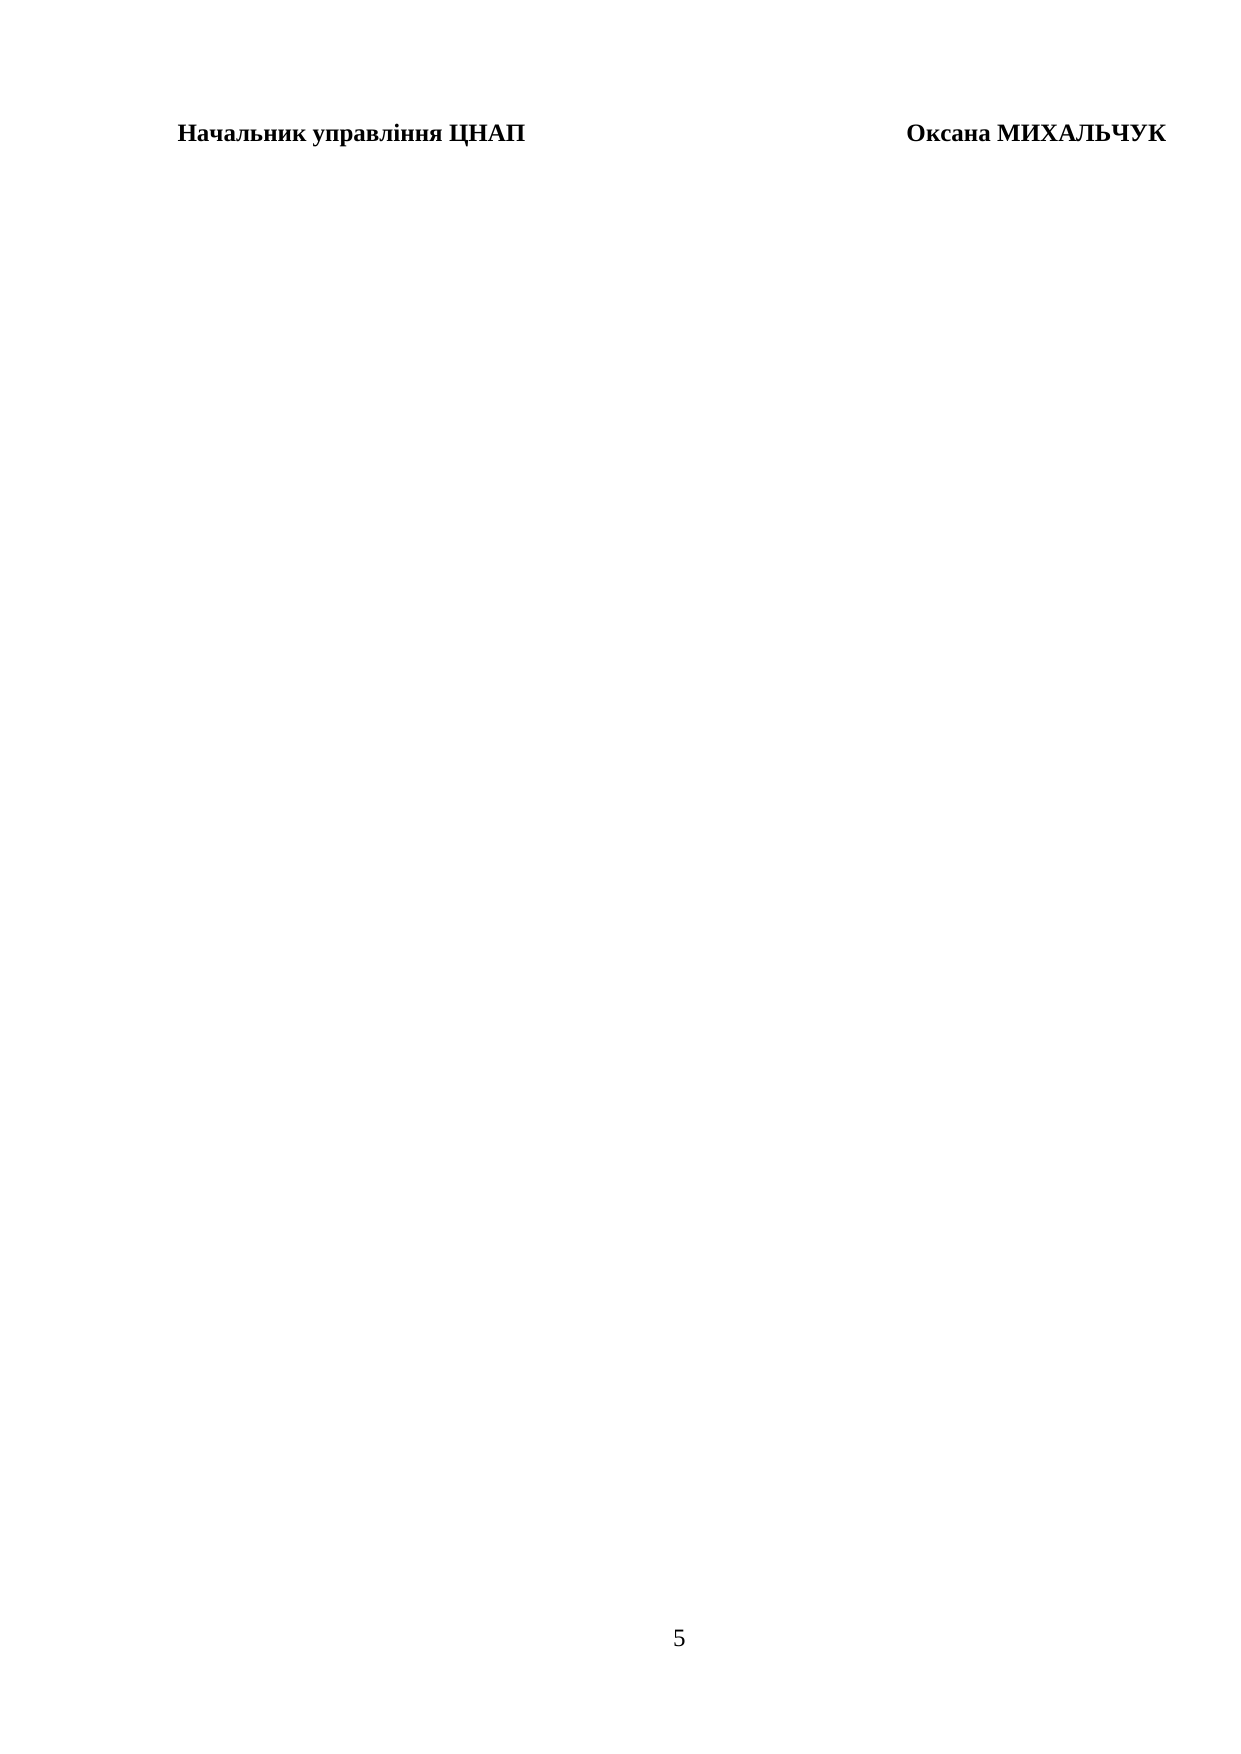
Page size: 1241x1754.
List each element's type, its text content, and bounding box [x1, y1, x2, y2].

text Начальник управління ЦНАП Оксана МИХАЛЬЧУК [177, 118, 1181, 147]
